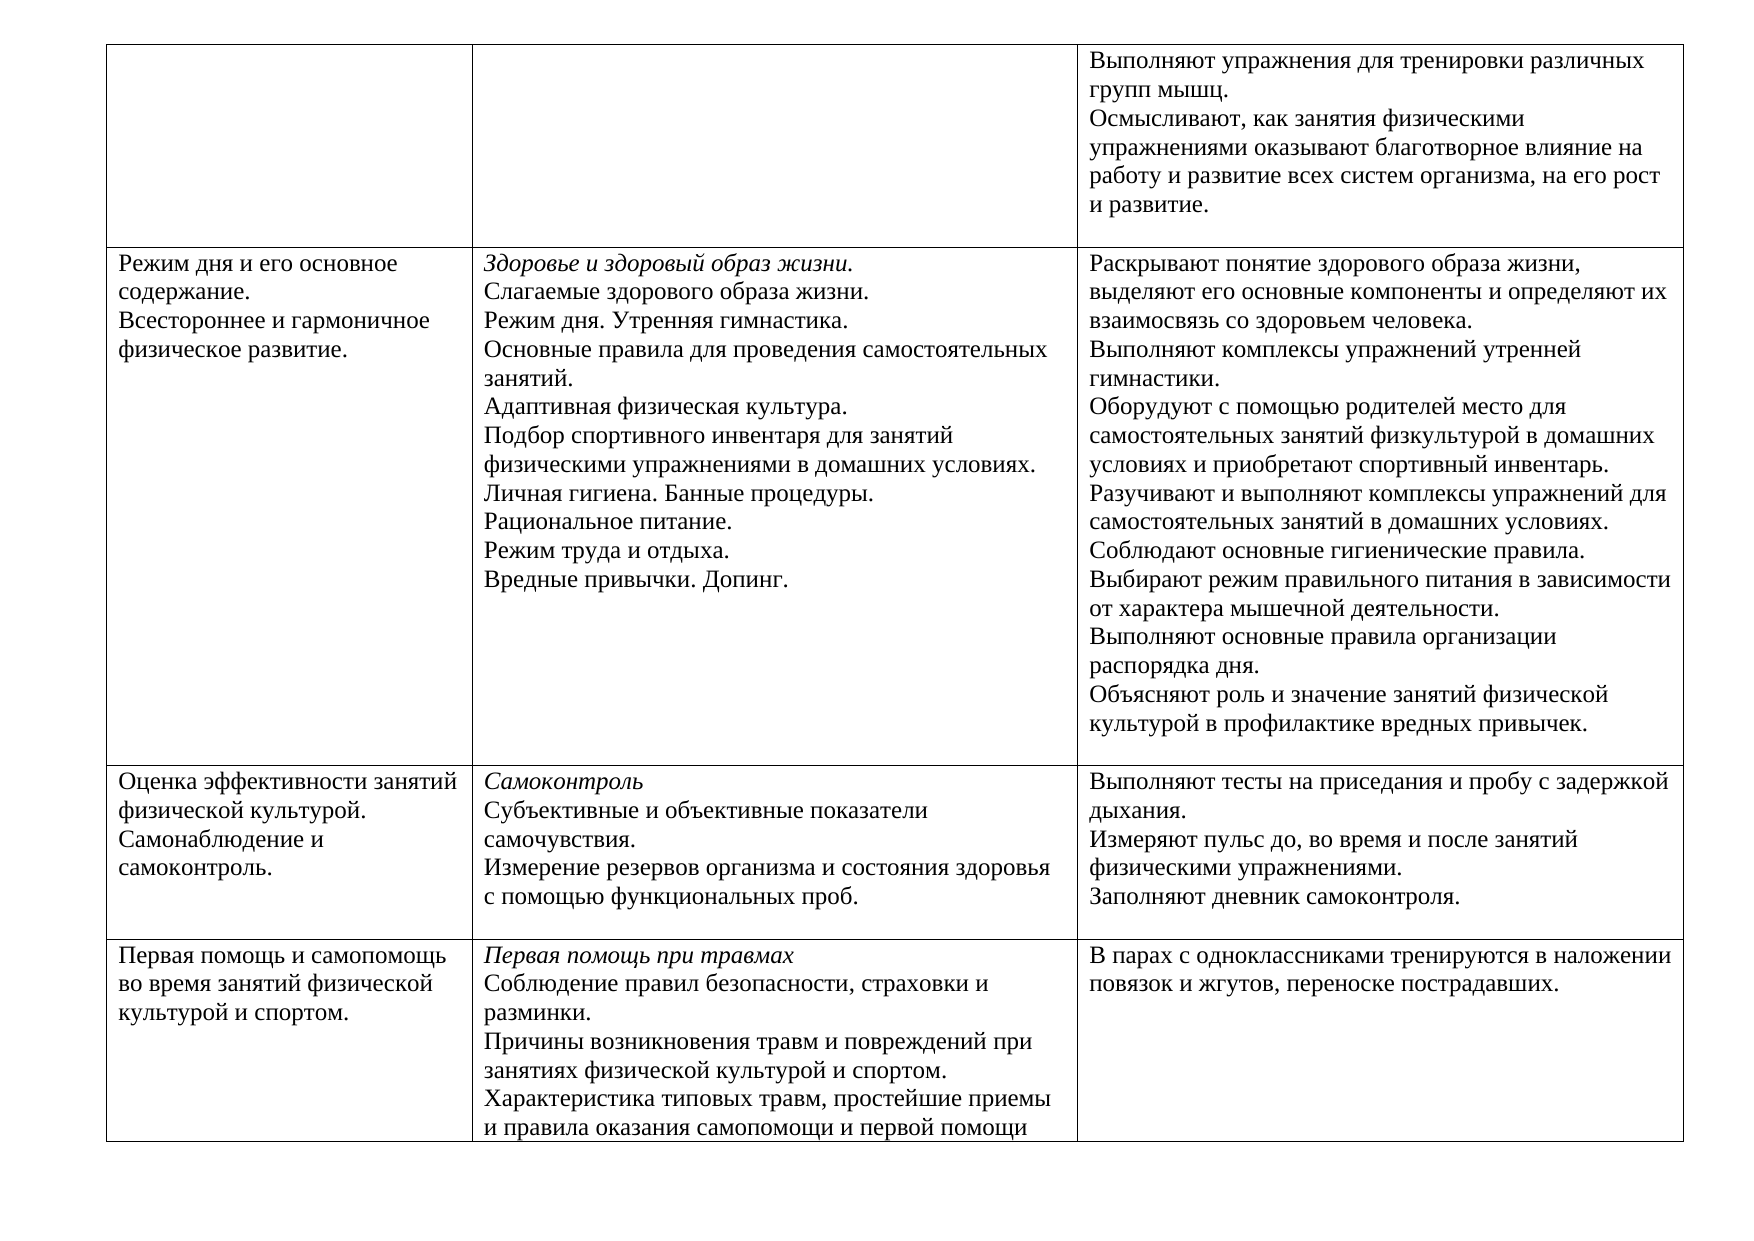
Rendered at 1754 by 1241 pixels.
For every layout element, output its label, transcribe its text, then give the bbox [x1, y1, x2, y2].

table_cell Раскрывают понятие здорового образа жизни, выделяют его основные компоненты и определяют их взаимосвязь со здоровьем человека. Выполняют комплексы упражнений утренней гимнастики. Оборудуют с помощью родителей место для самостоятельных занятий физкультурой в домашних условиях и приобретают спортивный инвентарь. Разучивают и выполняют комплексы упражнений для самостоятельных занятий в домашних условиях. Соблюдают основные гигиенические правила. Выбирают режим правильного питания в зависимости от характера мышечной деятельности. Выполняют основные правила организации распорядка дня. Объясняют роль и значение занятий физической культурой в профилактике вредных привычек. [1078, 248, 1683, 765]
table_cell Самоконтроль Субъективные и объективные показатели самочувствия. Измерение резервов организма и состояния здоровья с помощью функциональных проб. [473, 766, 1077, 939]
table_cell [473, 940, 1077, 1141]
table_cell Выполняют тесты на приседания и пробу с задержкой дыхания. Измеряют пульс до, во время и после занятий физическими упражнениями. Заполняют дневник самоконтроля. [1078, 766, 1683, 939]
table_cell Оценка эффективности занятий физической культурой. Самонаблюдение и самоконтроль. [107, 766, 472, 939]
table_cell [107, 940, 472, 1141]
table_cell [1078, 45, 1683, 247]
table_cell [473, 45, 1077, 247]
table_cell Здоровье и здоровый образ жизни. Слагаемые здорового образа жизни. Режим дня. Утренняя гимнастика. Основные правила для проведения самостоятельных занятий. Адаптивная физическая культура. Подбор спортивного инвентаря для занятий физическими упражнениями в домашних условиях. Личная гигиена. Банные процедуры. Рациональное питание. Режим труда и отдыха. Вредные привычки. Допинг. [473, 248, 1077, 765]
table_cell Режим дня и его основное содержание. Всестороннее и гармоничное физическое развитие. [107, 248, 472, 765]
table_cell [1078, 940, 1683, 1141]
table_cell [107, 45, 472, 247]
